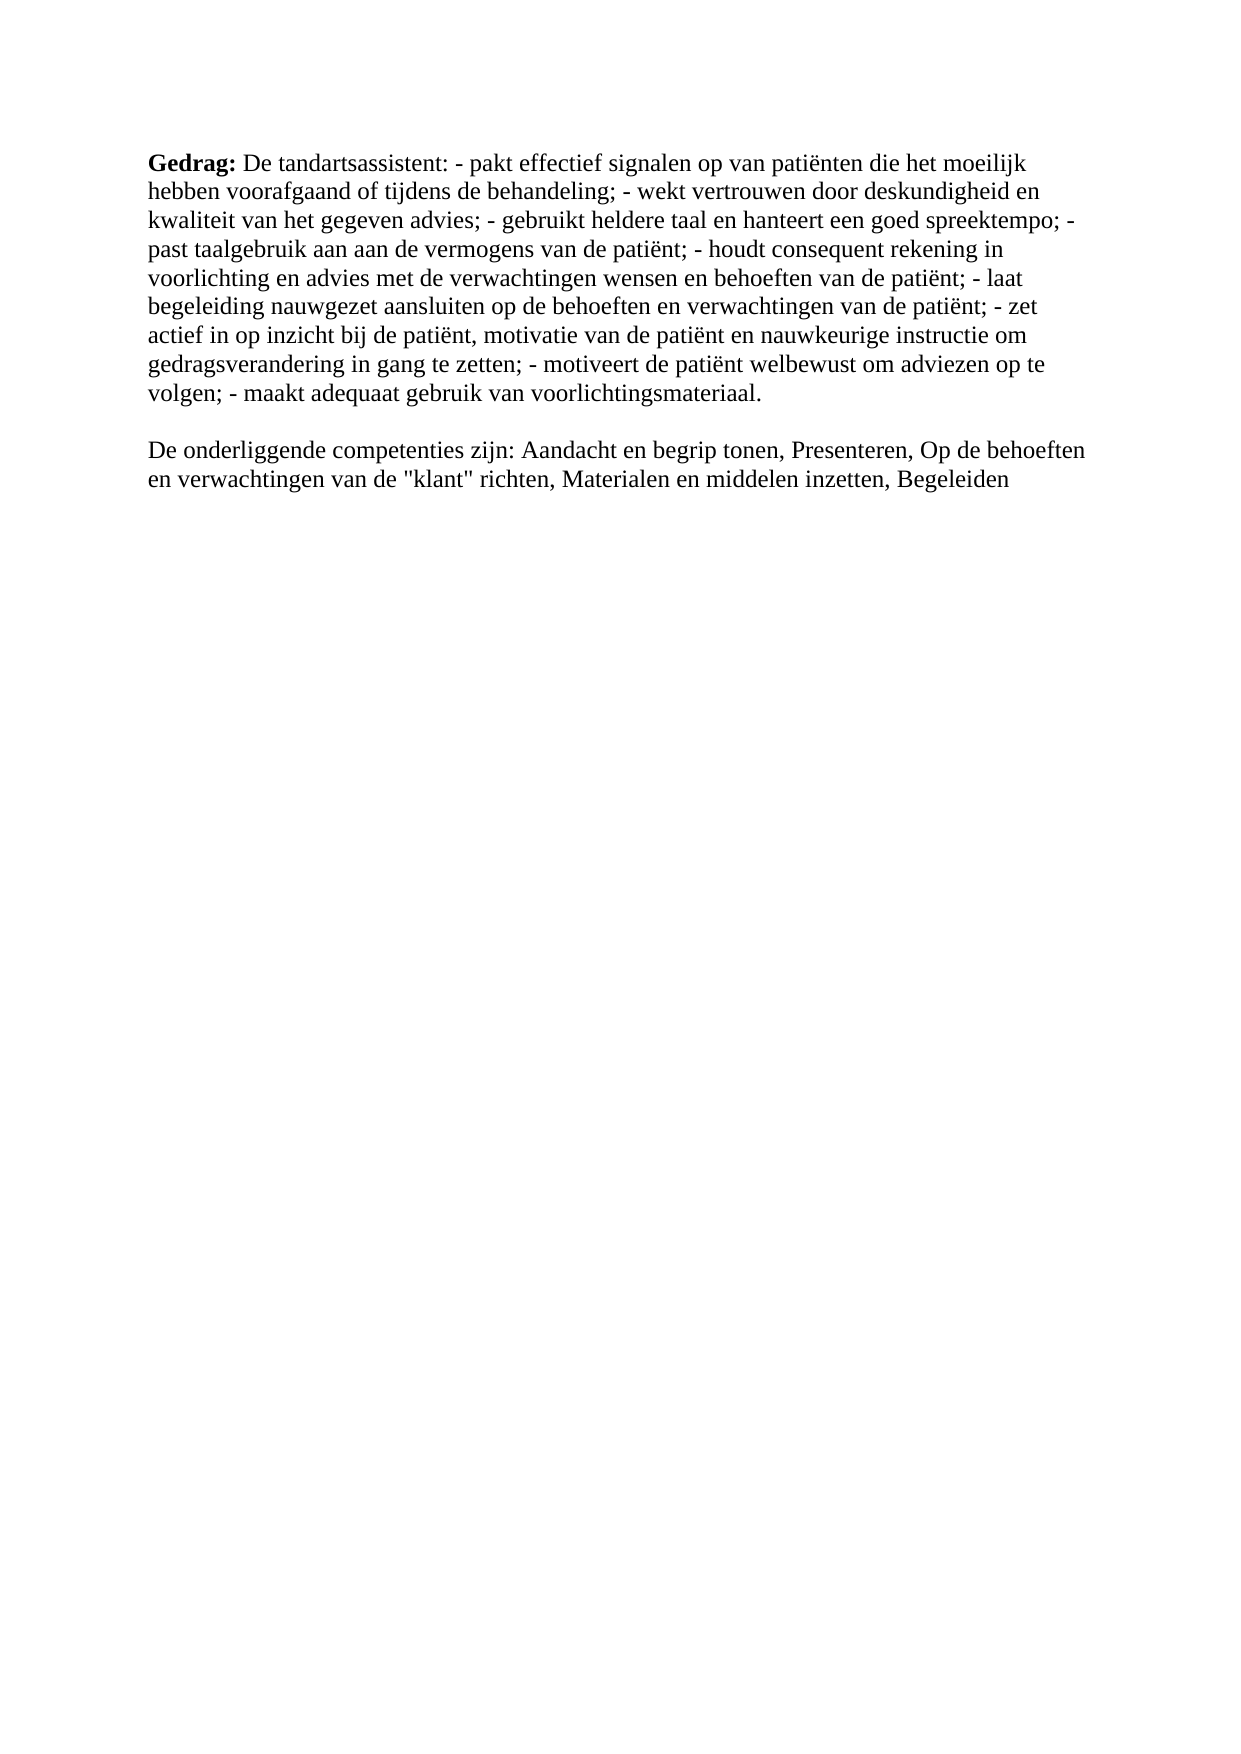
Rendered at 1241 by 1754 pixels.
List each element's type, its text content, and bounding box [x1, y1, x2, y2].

text De onderliggende competenties zijn: Aandacht en begrip tonen, Presenteren, Op de behoeften en verwachtingen van de "klant" richten, Materialen en middelen inzetten, Begeleiden [148, 436, 1093, 493]
text Gedrag: De tandartsassistent: - pakt effectief signalen op van patiënten die het moeilijk hebben voorafgaand of tijdens de behandeling; - wekt vertrouwen door deskundigheid en kwaliteit van het gegeven advies; - gebruikt heldere taal en hanteert een goed spreektempo; - past taalgebruik aan aan de vermogens van de patiënt; - houdt consequent rekening in voorlichting en advies met de verwachtingen wensen en behoeften van de patiënt; - laat begeleiding nauwgezet aansluiten op de behoeften en verwachtingen van de patiënt; - zet actief in op inzicht bij de patiënt, motivatie van de patiënt en nauwkeurige instructie om gedragsverandering in gang te zetten; - motiveert de patiënt welbewust om adviezen op te volgen; - maakt adequaat gebruik van voorlichtingsmateriaal. [148, 148, 1093, 406]
